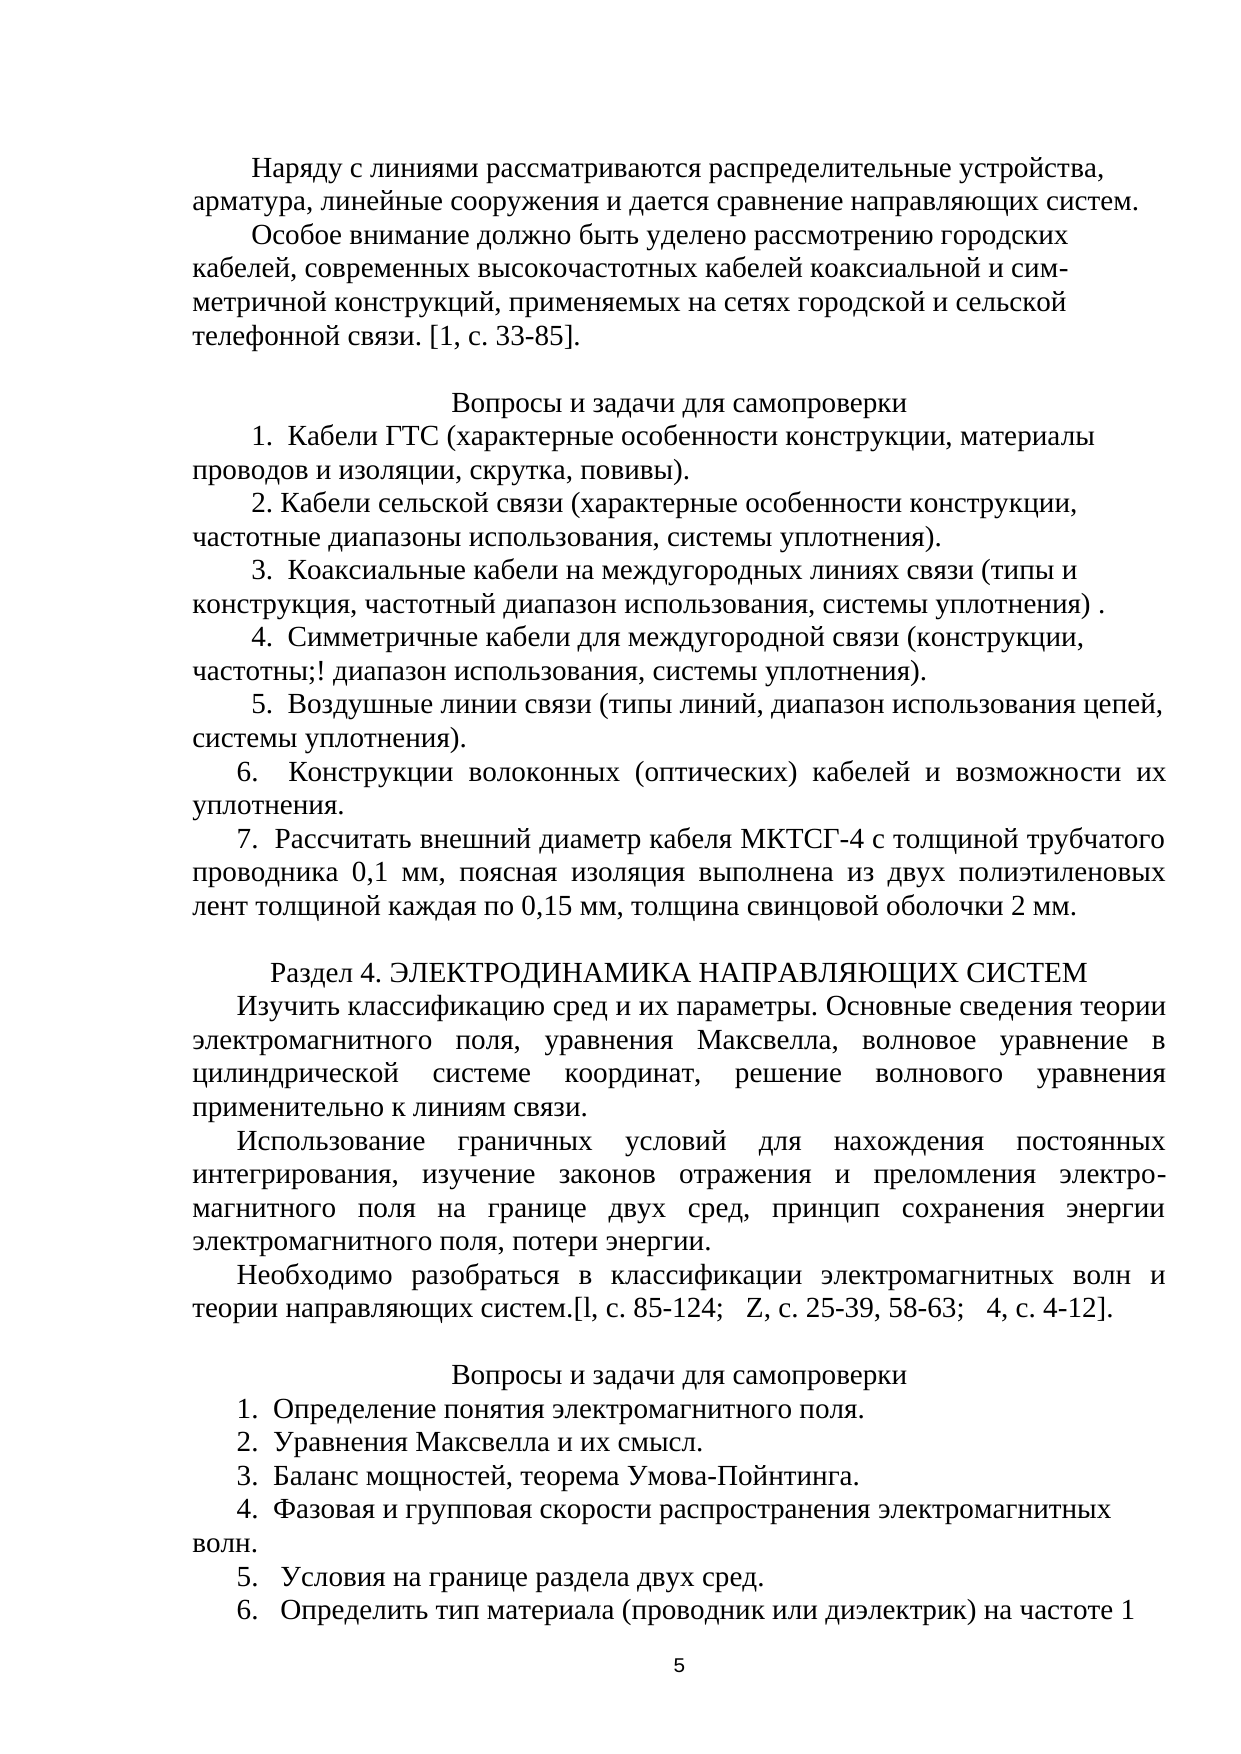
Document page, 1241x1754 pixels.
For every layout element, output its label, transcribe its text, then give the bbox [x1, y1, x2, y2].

text 4. Симметричные кабели для междугородной связи (конструкции, частотны;! диапазон использования, системы уплотнения). [192, 619, 1166, 687]
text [192, 1592, 1166, 1626]
text 2. Уравнения Максвелла и их смысл. [192, 1424, 1166, 1458]
text 2. Кабели сельской связи (характерные особенности конструкции, частотные диапазоны использования, системы уплотнения). [192, 485, 1166, 552]
text Особое внимание должно быть уделено рассмотрению городских кабелей, современных высокочастотных кабелей коаксиальной и симметричной конструкций, применяемых на сетях городской и сельской телефонной связи. [1, с. 33-85]. [192, 217, 1166, 351]
text Необходимо разобраться в классификации электромагнитных волн и теории направляющих систем.[l, с. 85-124; Z, с. 25-39, 58-63; 4, с. 4-12]. [192, 1257, 1166, 1324]
text Использование граничных условий для нахождения постоянных интегрирования, изучение законов отражения и преломления электромагнитного поля на границе двух сред, принцип сохранения энергии электромагнитного поля, потери энергии. [192, 1123, 1166, 1257]
text 7. Рассчитать внешний диаметр кабеля МКТСГ-4 с толщиной трубчатого проводника 0,1 мм, поясная изоляция выполнена из двух полиэтиленовых лент толщиной каждая по 0,15 мм, толщина свинцовой оболочки 2 мм. [192, 821, 1166, 921]
text 5. Воздушные линии связи (типы линий, диапазон использования цепей, системы уплотнения). [192, 687, 1166, 754]
text Вопросы и задачи для самопроверки [192, 385, 1166, 418]
text 6. Конструкции волоконных (оптических) кабелей и возможности их уплотнения. [192, 754, 1166, 821]
text 3. Баланс мощностей, теорема Умова-Пойнтинга. [192, 1458, 1166, 1492]
text Вопросы и задачи для самопроверки [192, 1357, 1166, 1391]
text 1. Определение понятия электромагнитного поля. [192, 1391, 1166, 1424]
text 4. Фазовая и групповая скорости распространения электромагнитных волн. [192, 1492, 1166, 1559]
text 3. Коаксиальные кабели на междугородных линиях связи (типы и конструкция, частотный диапазон использования, системы уплотнения) . [192, 552, 1166, 619]
text 1. Кабели ГТС (характерные особенности конструкции, материалы проводов и изоляции, скрутка, повивы). [192, 418, 1166, 485]
text Наряду с линиями рассматриваются распределительные устройства, арматура, линейные сооружения и дается сравнение направляющих систем. [192, 150, 1166, 217]
text 5. Условия на границе раздела двух сред. [192, 1559, 1166, 1592]
text Раздел 4. ЭЛЕКТРОДИНАМИКА НАПРАВЛЯЮЩИХ СИСТЕМ [192, 955, 1166, 988]
text Изучить классификацию сред и их параметры. Основные сведения теории электромагнитного поля, уравнения Максвелла, волновое уравнение в цилиндрической системе координат, решение волнового уравнения применительно к линиям связи. [192, 988, 1166, 1123]
